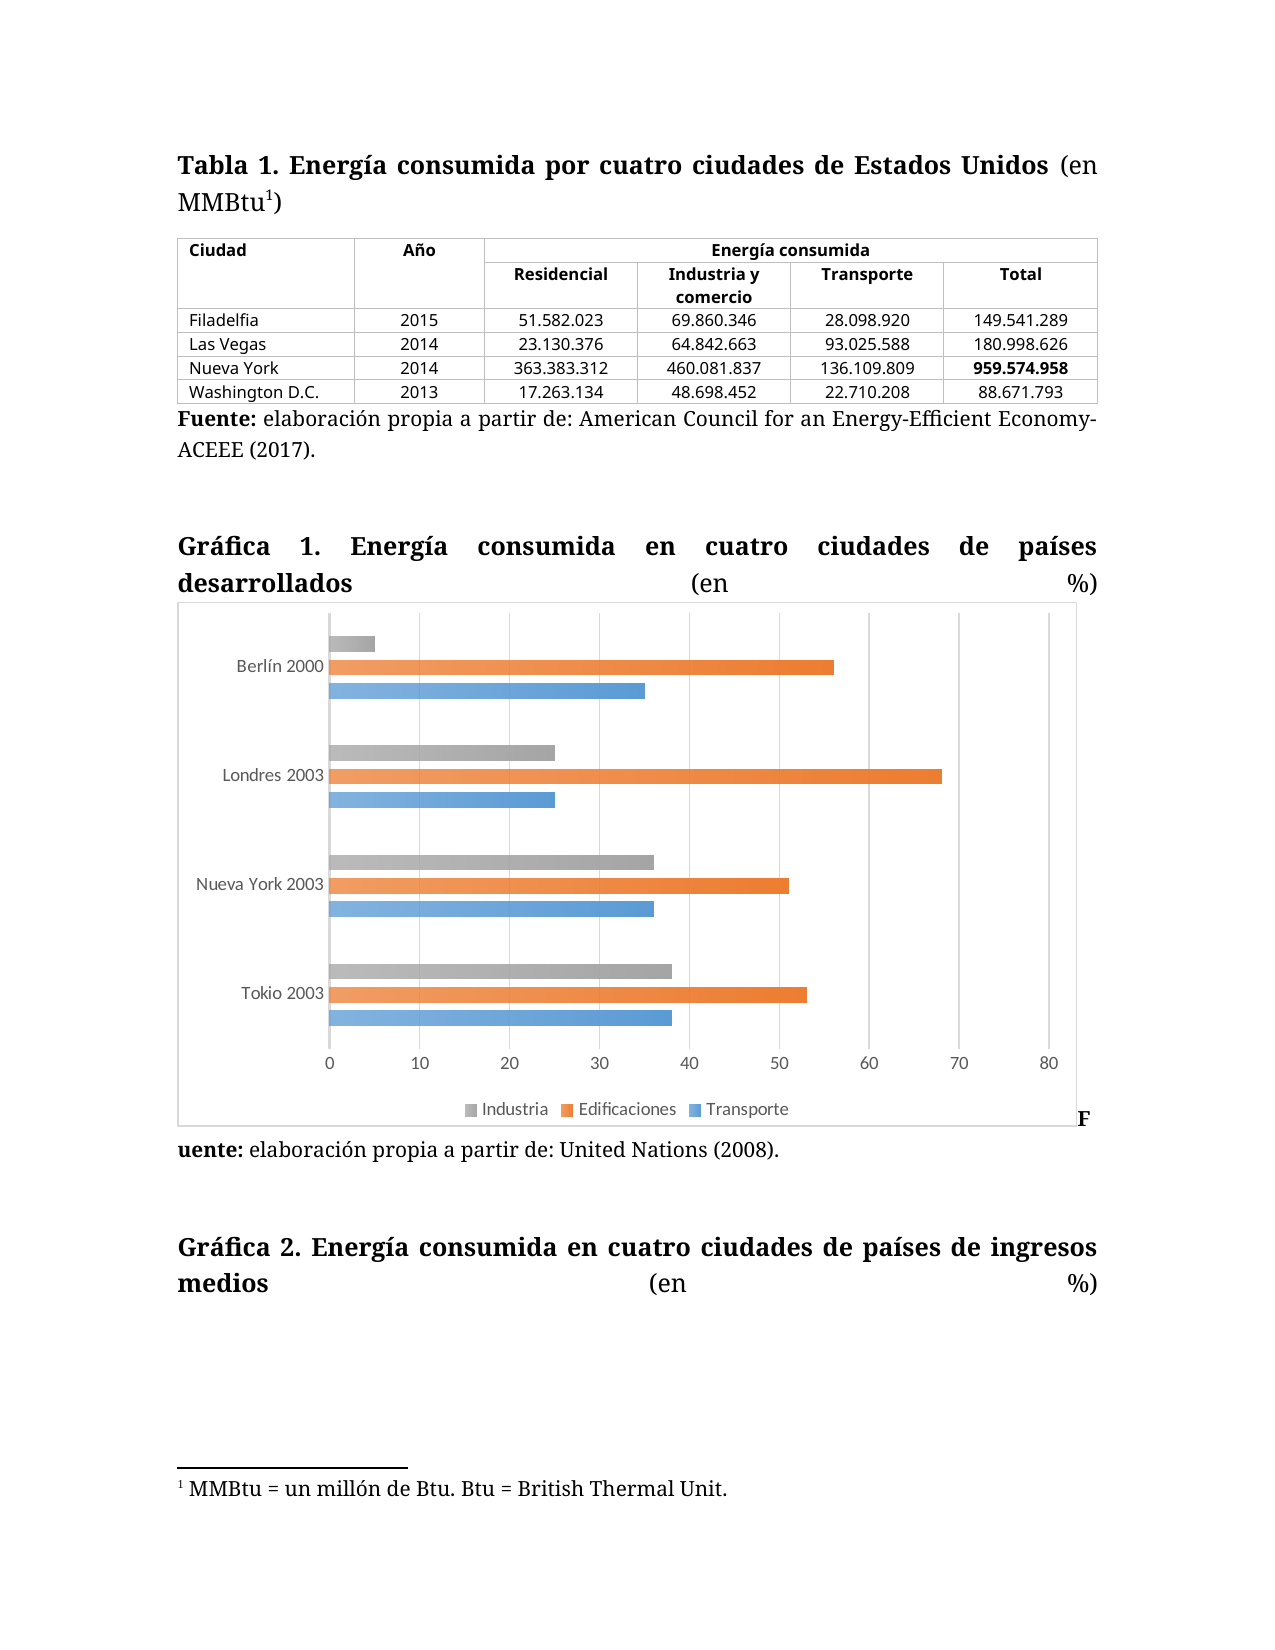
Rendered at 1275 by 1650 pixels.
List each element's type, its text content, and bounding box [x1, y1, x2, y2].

table_cell Total [944, 263, 1097, 308]
table_cell 64.842.663 [638, 333, 790, 356]
table_cell 460.081.837 [638, 357, 790, 379]
table_cell 2013 [355, 380, 484, 403]
table_cell 149.541.289 [944, 309, 1097, 332]
table_cell 51.582.023 [485, 309, 637, 332]
table_cell 180.998.626 [944, 333, 1097, 356]
table_cell Washington D.C. [178, 380, 354, 403]
table_header Energía consumida [485, 239, 1097, 262]
table_header Ciudad [178, 239, 354, 308]
table_cell 22.710.208 [791, 380, 943, 403]
table_cell 28.098.920 [791, 309, 943, 332]
table_cell 2014 [355, 357, 484, 379]
text Tabla 1. Energía consumida por cuatro ciudades de Estados Unidos (en MMBtu) [177, 148, 1098, 218]
text Fuente: elaboración propia a partir de: American Council for an Energy-Efficient Economy-ACEEE (2017). [177, 404, 1098, 463]
table_cell Residencial [485, 263, 637, 308]
table_cell 363.383.312 [485, 357, 637, 379]
table_cell 88.671.793 [944, 380, 1097, 403]
text Gráfica 1. Energía consumida en cuatro ciudades de países desarrollados (en %)Fuente: elaboración propia a partir de: United Nations (2008). [177, 529, 1098, 1164]
table_cell 69.860.346 [638, 309, 790, 332]
table_cell Transporte [791, 263, 943, 308]
table_cell Filadelfia [178, 309, 354, 332]
table_cell 93.025.588 [791, 333, 943, 356]
table_header Año [355, 239, 484, 308]
table_cell 2015 [355, 309, 484, 332]
table_cell Las Vegas [178, 333, 354, 356]
table_cell 2014 [355, 333, 484, 356]
table_cell 23.130.376 [485, 333, 637, 356]
table_cell 136.109.809 [791, 357, 943, 379]
table_cell 959.574.958 [944, 357, 1097, 379]
table_cell 17.263.134 [485, 380, 637, 403]
table_cell 48.698.452 [638, 380, 790, 403]
table_cell Industria y comercio [638, 263, 790, 308]
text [177, 1229, 1098, 1300]
table_cell Nueva York [178, 357, 354, 379]
